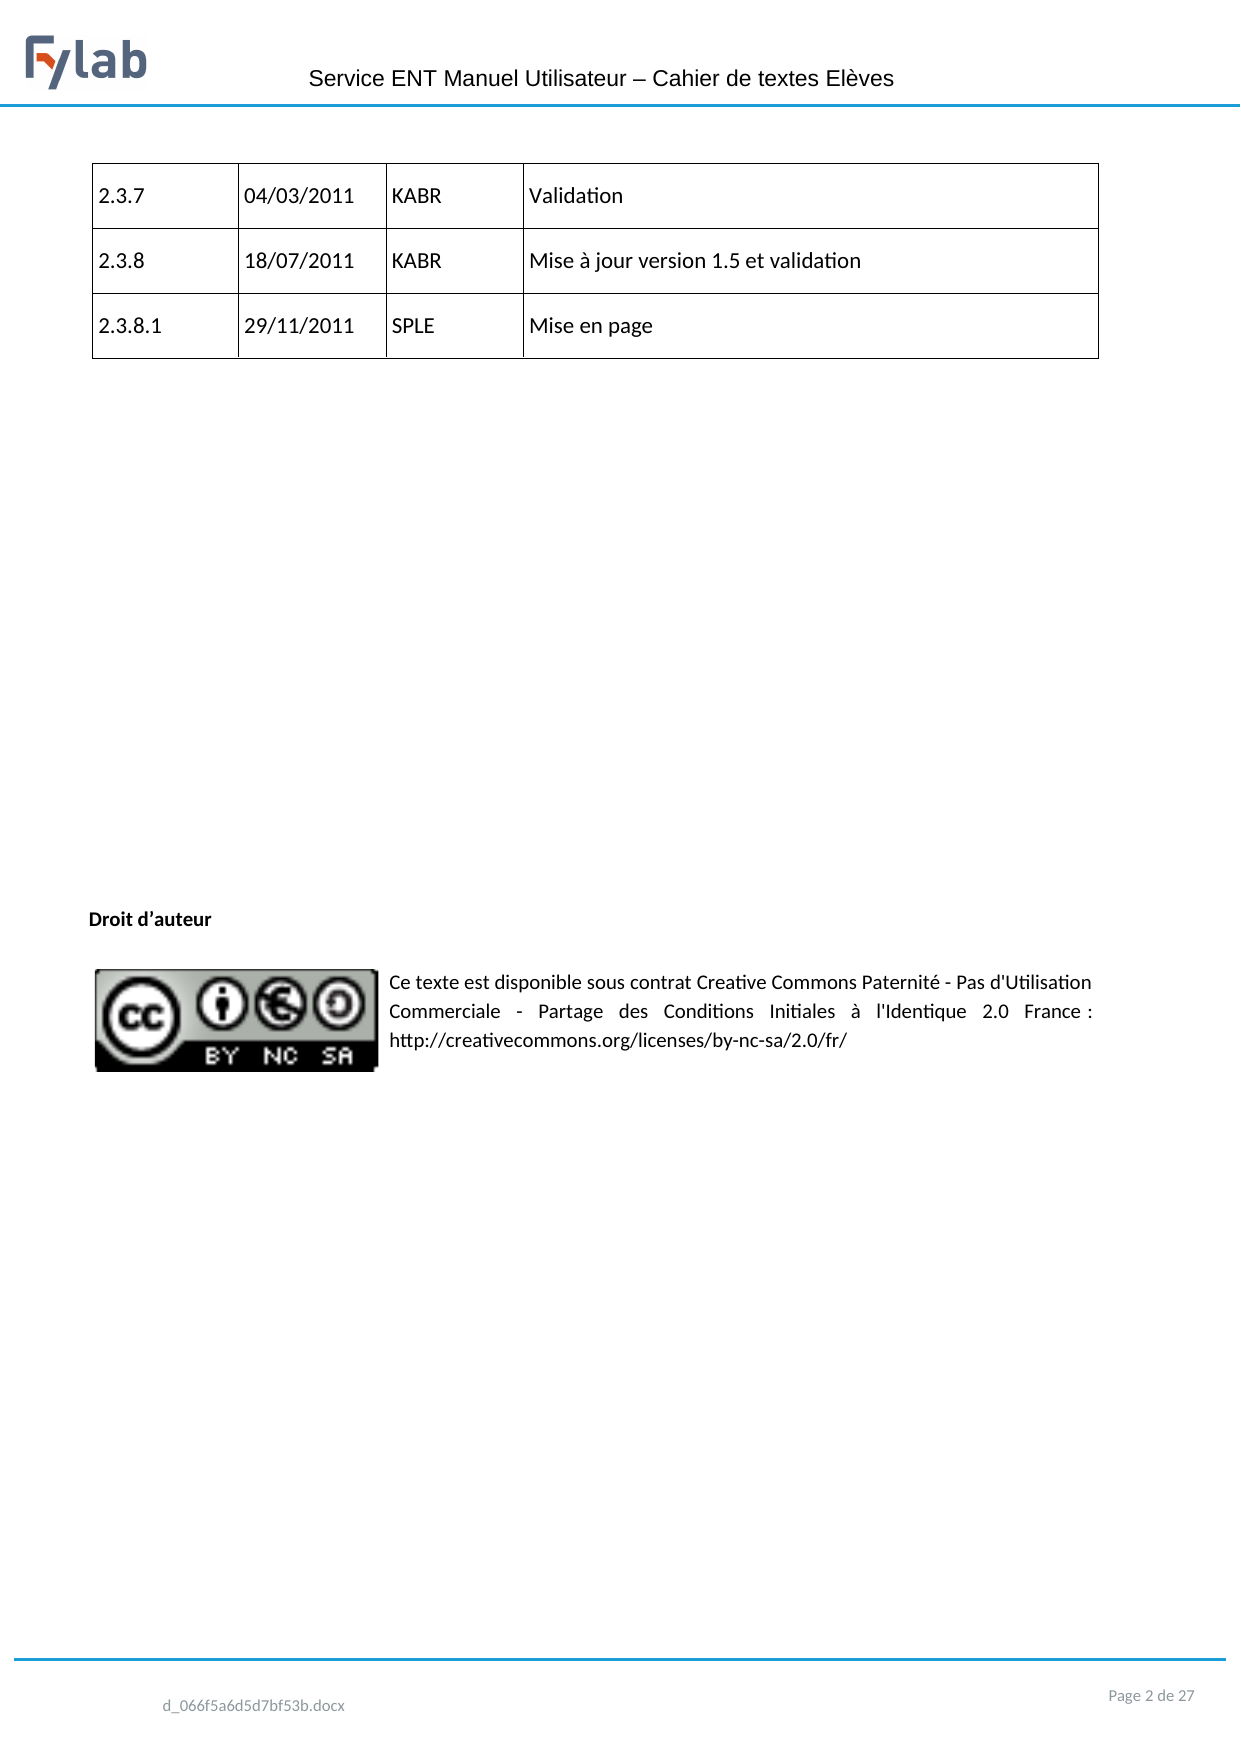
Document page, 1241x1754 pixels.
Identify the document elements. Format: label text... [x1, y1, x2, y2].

table_header Ce texte est disponible sous contrat Creative Commons Paternité - Pas d'Utilisation Commerciale - Partage des Conditions Initiales à l'Identique 2.0 France : http://creativecommons.org/licenses/by-nc-sa/2.0/fr/ [388, 948, 1094, 1097]
table_cell KABR [387, 164, 523, 227]
table_cell 2.3.7 [93, 164, 238, 227]
table_cell 2.3.8 [93, 229, 238, 292]
picture [94, 969, 379, 1072]
table_cell Validation [524, 164, 1098, 227]
table_cell 04/03/2011 [239, 164, 386, 227]
text Droit d’auteur [89, 907, 1152, 932]
table_cell 18/07/2011 [239, 229, 386, 292]
table_header [88, 948, 388, 1097]
table_cell Mise à jour version 1.5 et validation [524, 229, 1098, 292]
table_cell Mise en page [524, 294, 1098, 357]
table_cell 29/11/2011 [239, 294, 386, 357]
table_cell 2.3.8.1 [93, 294, 238, 357]
table_cell KABR [387, 229, 523, 292]
table_cell SPLE [387, 294, 523, 357]
